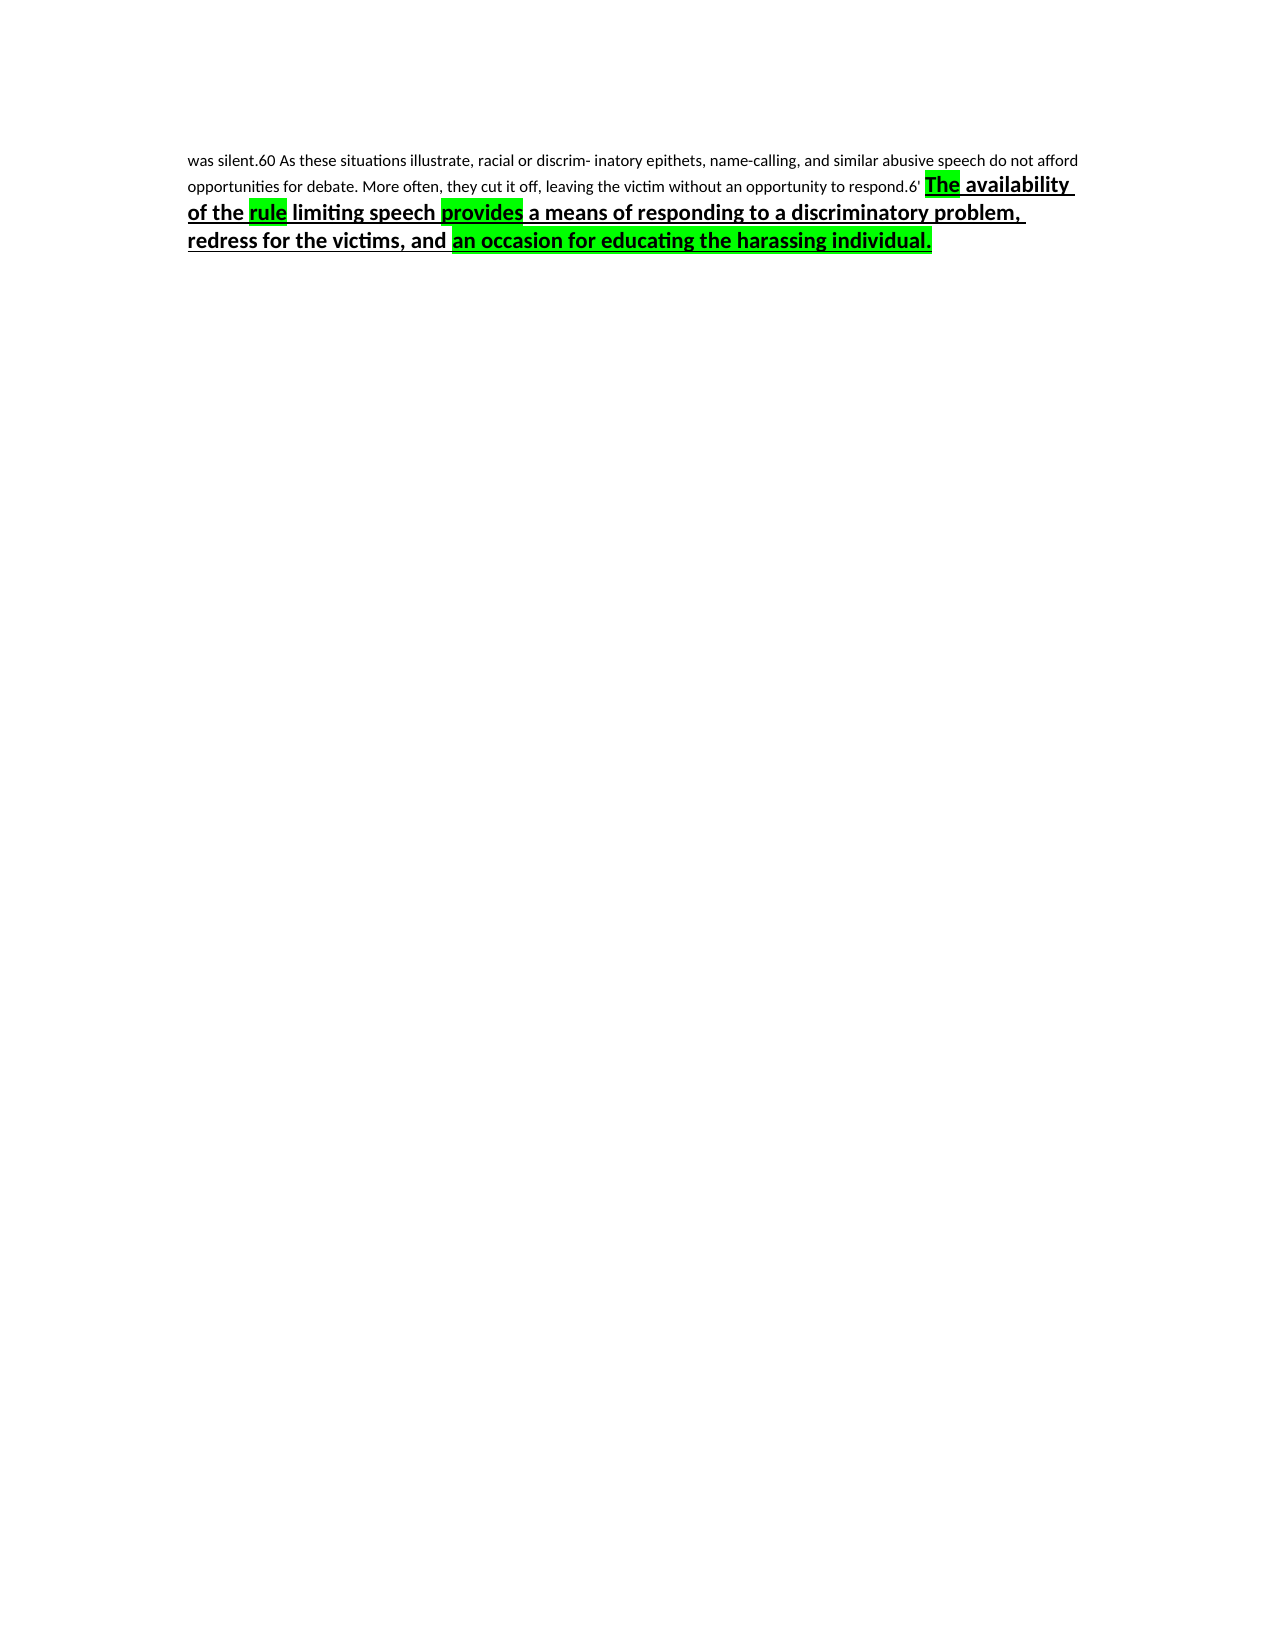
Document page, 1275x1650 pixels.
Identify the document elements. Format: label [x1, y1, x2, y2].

text [187, 150, 1087, 254]
